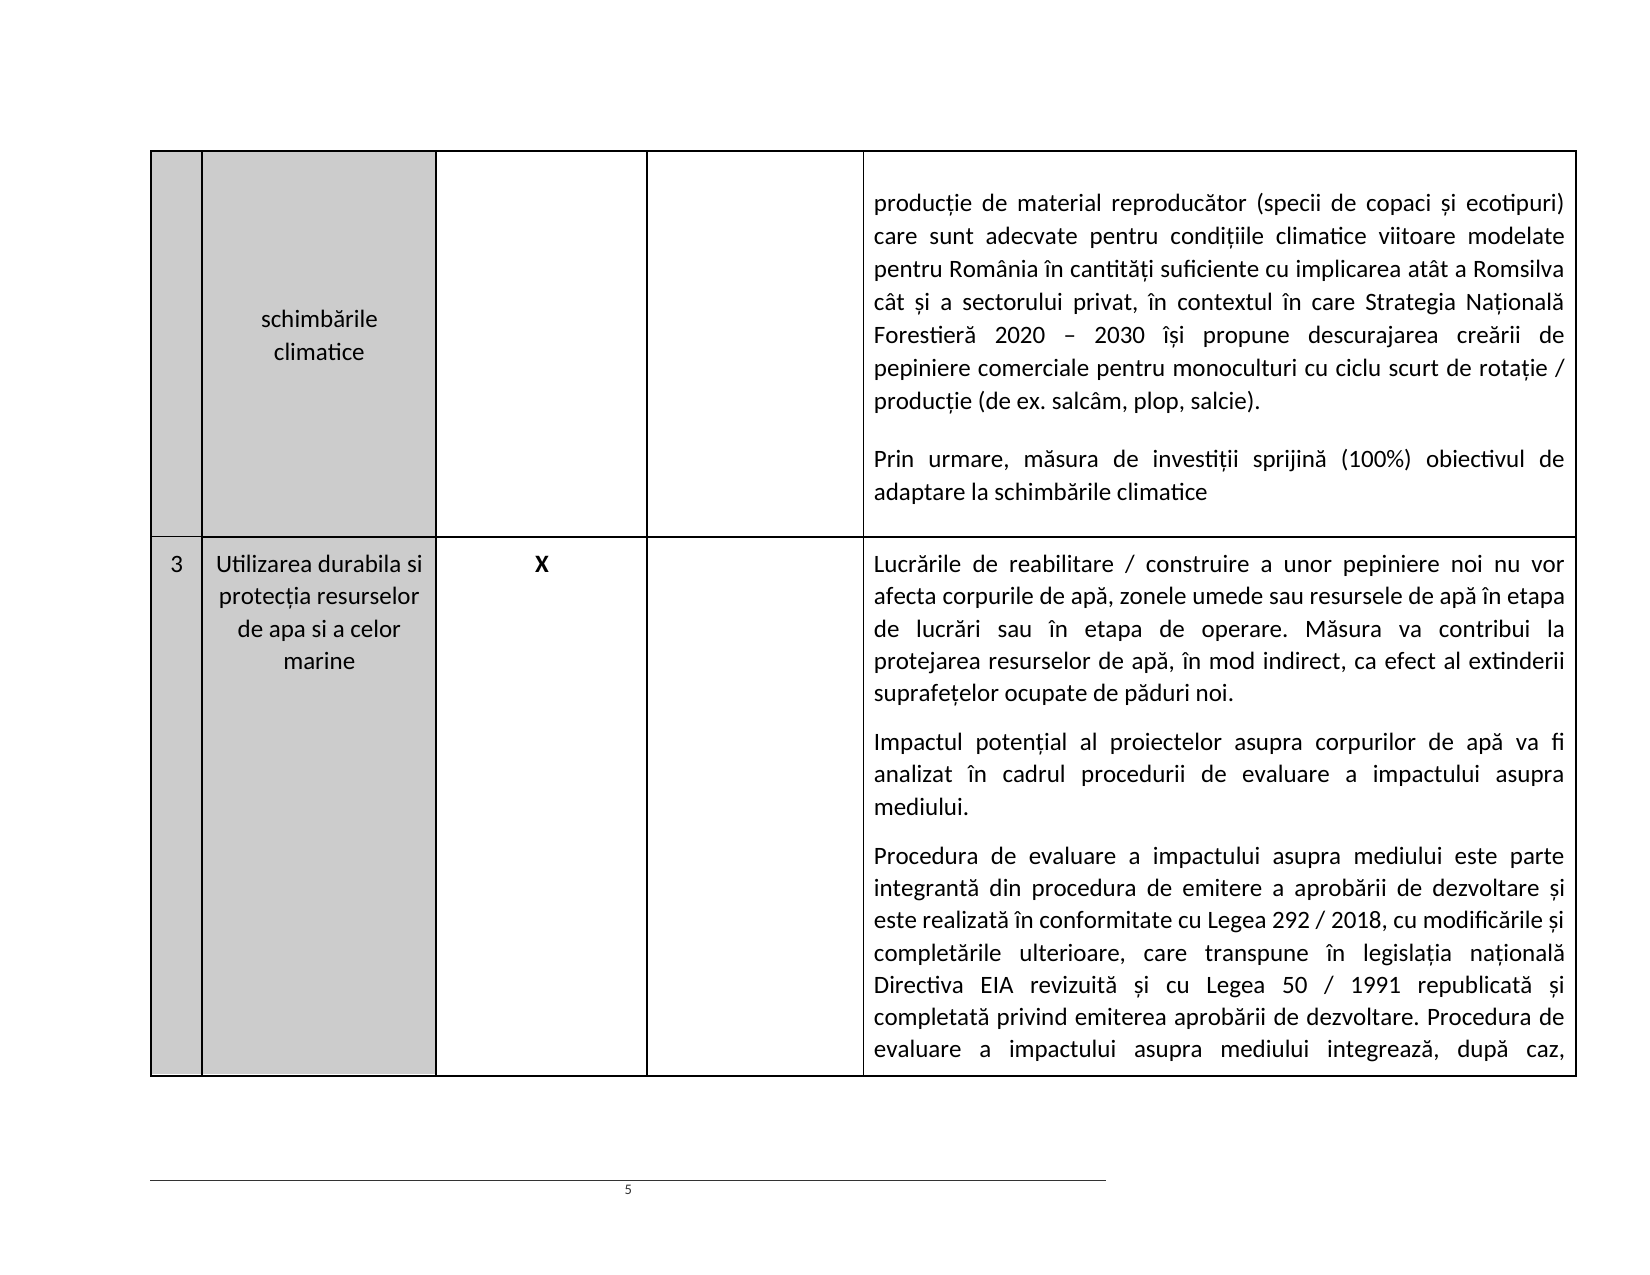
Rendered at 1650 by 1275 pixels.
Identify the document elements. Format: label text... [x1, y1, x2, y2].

table_cell X [437, 538, 646, 1074]
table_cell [864, 152, 1575, 536]
table_cell 2 [152, 152, 201, 536]
table_cell X [437, 152, 646, 536]
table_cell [203, 538, 435, 1074]
table_cell [648, 538, 863, 1074]
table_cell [203, 152, 435, 536]
table_cell [648, 152, 863, 536]
table_cell 3 [152, 537, 201, 1074]
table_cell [864, 538, 1575, 1074]
